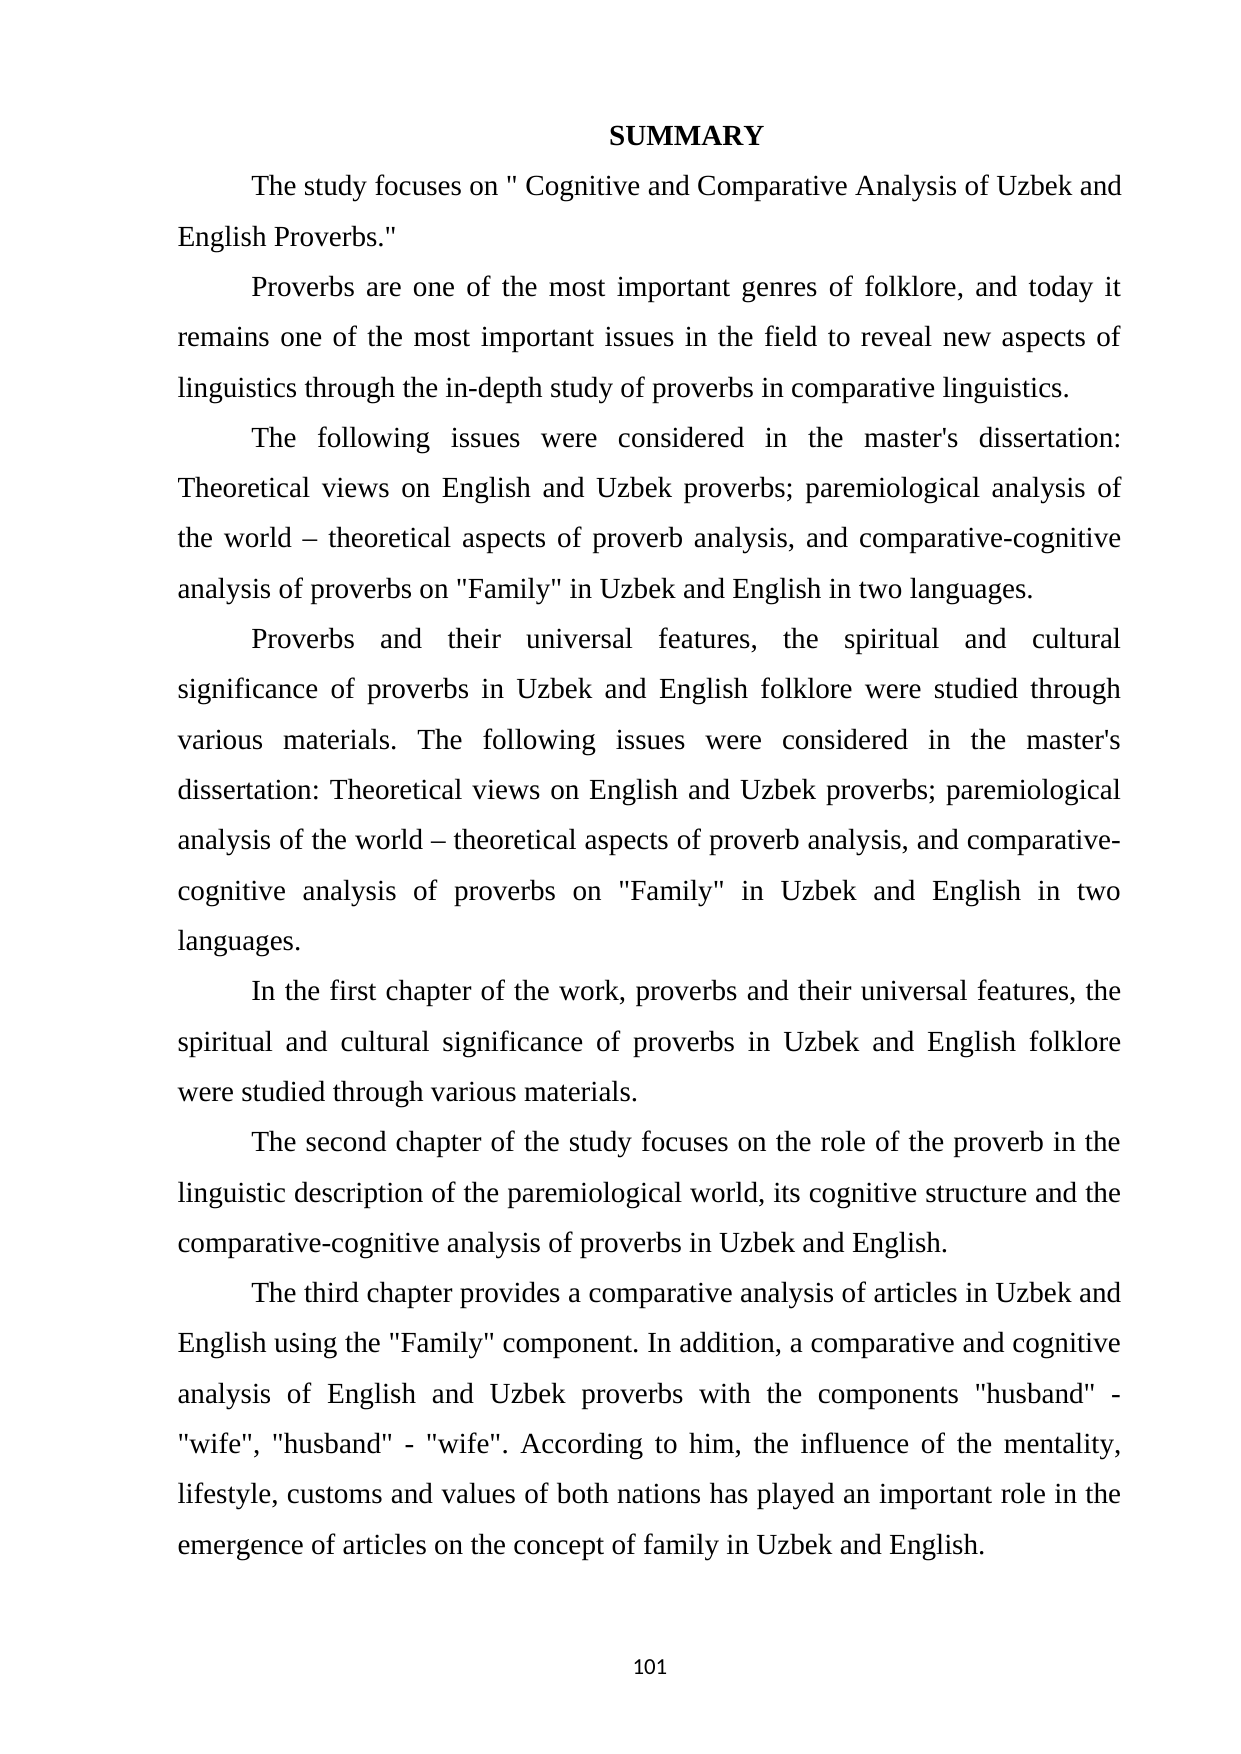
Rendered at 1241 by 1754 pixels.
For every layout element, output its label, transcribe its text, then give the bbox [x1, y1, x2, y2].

text Proverbs and their universal features, the spiritual and cultural significance of proverbs in Uzbek and English folklore were studied through various materials. The following issues were considered in the master's dissertation: Theoretical views on English and Uzbek proverbs; paremiological analysis of the world – theoretical aspects of proverb analysis, and comparative-cognitive analysis of proverbs on "Family" in Uzbek and English in two languages. [177, 621, 1122, 957]
text The second chapter of the study focuses on the role of the proverb in the linguistic description of the paremiological world, its cognitive structure and the comparative-cognitive analysis of proverbs in Uzbek and English. [177, 1124, 1122, 1258]
text SUMMARY [177, 118, 1122, 152]
text The third chapter provides a comparative analysis of articles in Uzbek and English using the "Family" component. In addition, a comparative and cognitive analysis of English and Uzbek proverbs with the components "husband" - "wife", "husband" - "wife". According to him, the influence of the mentality, lifestyle, customs and values of both nations has played an important role in the emergence of articles on the concept of family in Uzbek and English. [177, 1275, 1122, 1560]
text In the first chapter of the work, proverbs and their universal features, the spiritual and cultural significance of proverbs in Uzbek and English folklore were studied through various materials. [177, 973, 1122, 1108]
text Proverbs are one of the most important genres of folklore, and today it remains one of the most important issues in the field to reveal new aspects of linguistics through the in-depth study of proverbs in comparative linguistics. [177, 269, 1122, 403]
text The following issues were considered in the master's dissertation: Theoretical views on English and Uzbek proverbs; paremiological analysis of the world – theoretical aspects of proverb analysis, and comparative-cognitive analysis of proverbs on "Family" in Uzbek and English in two languages. [177, 420, 1122, 604]
text The study focuses on " Cognitive and Comparative Analysis of Uzbek and English Proverbs." [177, 168, 1122, 252]
